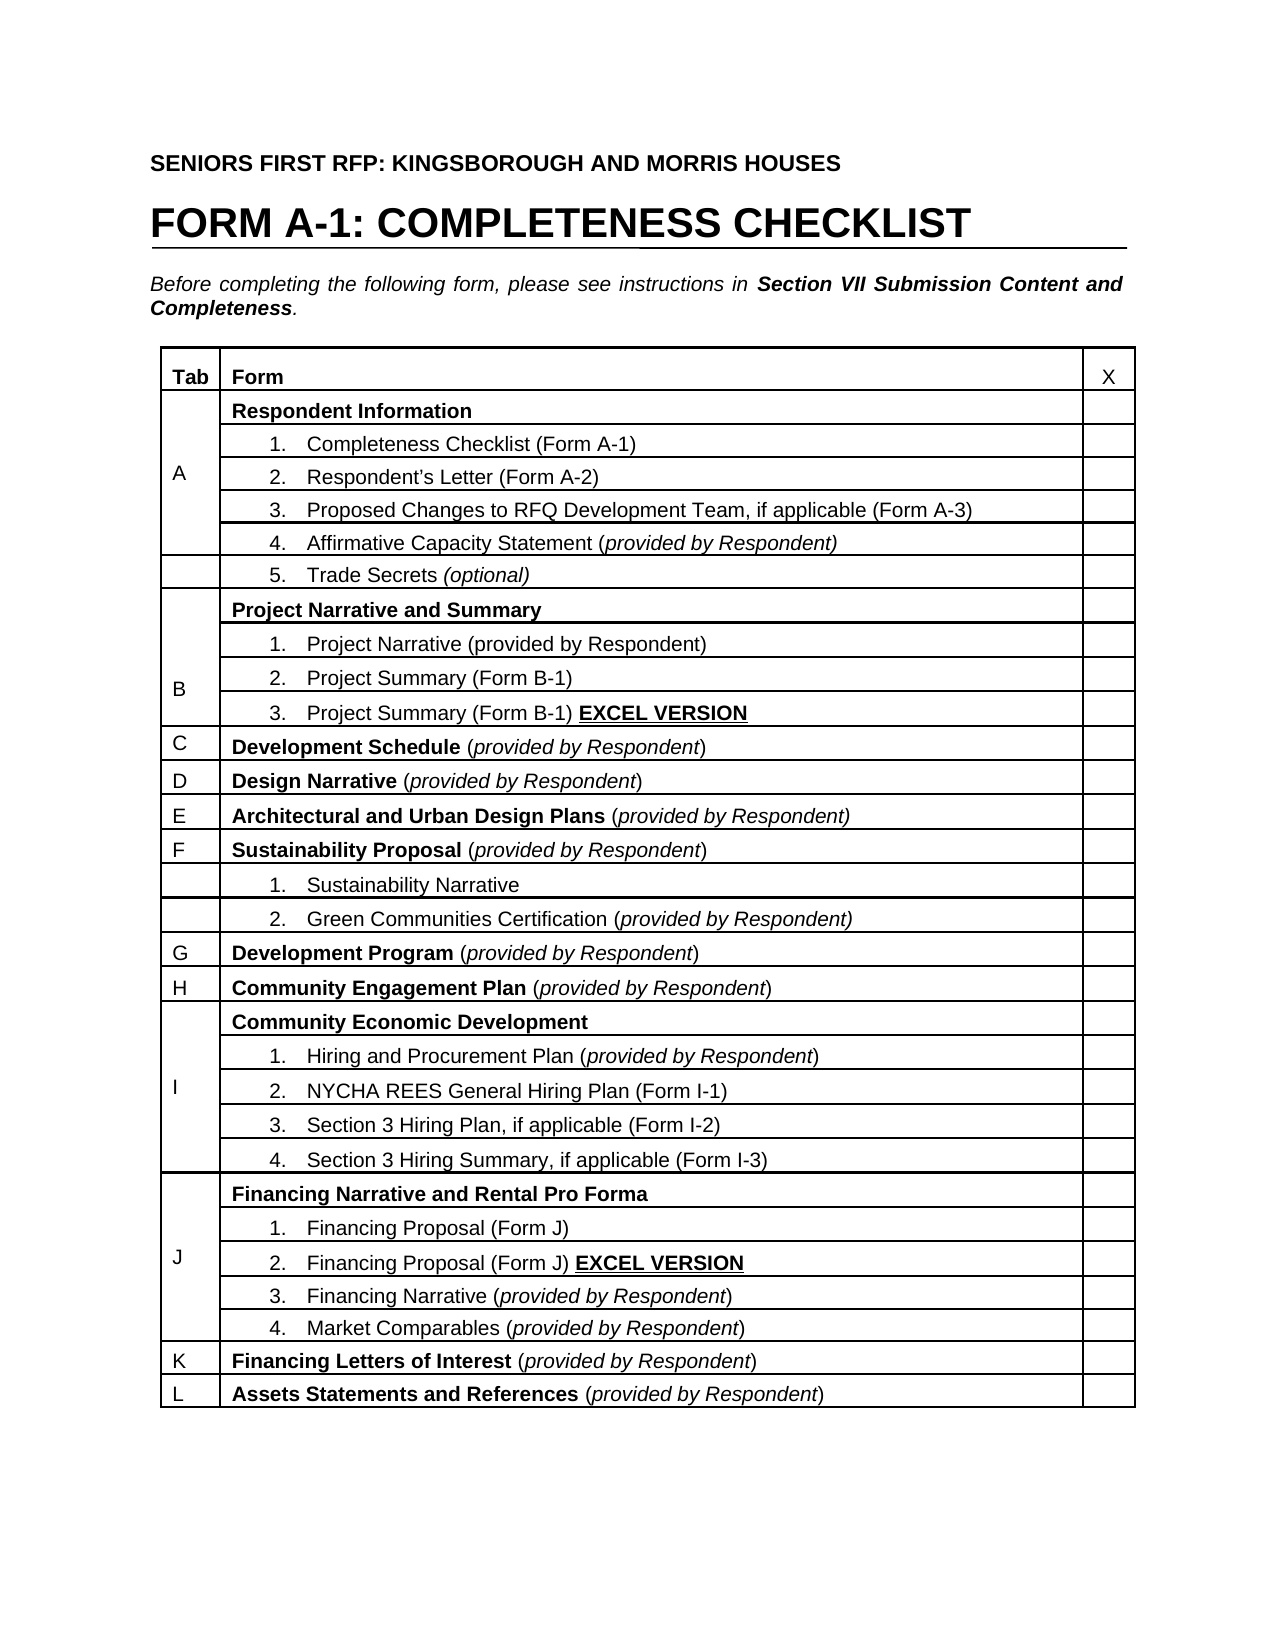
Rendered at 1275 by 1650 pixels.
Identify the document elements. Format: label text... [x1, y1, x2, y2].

table_cell Trade Secrets (optional) [221, 556, 1082, 587]
table_cell Sustainability Narrative [221, 864, 1082, 896]
table_cell Development Schedule (provided by Respondent) [221, 727, 1082, 759]
table_cell [162, 899, 219, 931]
table_cell [1084, 1105, 1134, 1137]
table_cell [1084, 795, 1134, 828]
table_header Tab [162, 349, 219, 389]
table_cell [1084, 1277, 1134, 1307]
table_cell Affirmative Capacity Statement (provided by Respondent) [221, 524, 1082, 554]
table_cell Financing Proposal (Form J) [221, 1208, 1082, 1240]
table_cell [1084, 933, 1134, 965]
table_cell [1084, 1070, 1134, 1103]
table_cell [1084, 556, 1134, 587]
table_cell Project Narrative (provided by Respondent) [221, 624, 1082, 656]
table_cell [1084, 658, 1134, 690]
table_cell I [162, 1002, 219, 1171]
table_cell Sustainability Proposal (provided by Respondent) [221, 830, 1082, 862]
table_cell K [162, 1342, 219, 1373]
table_cell [1084, 491, 1134, 521]
table_cell [1084, 692, 1134, 724]
table_cell Market Comparables (provided by Respondent) [221, 1310, 1082, 1340]
table_cell Respondent’s Letter (Form A-2) [221, 458, 1082, 489]
table_cell [1084, 425, 1134, 456]
table_cell J [162, 1174, 219, 1340]
table_cell Respondent Information [221, 391, 1082, 423]
table_cell [1084, 761, 1134, 793]
table_cell Assets Statements and References (provided by Respondent) [221, 1375, 1082, 1406]
table_cell Architectural and Urban Design Plans (provided by Respondent) [221, 795, 1082, 828]
table_cell Financing Narrative and Rental Pro Forma [221, 1174, 1082, 1206]
table_cell Project Summary (Form B-1) [221, 658, 1082, 690]
table_cell Project Summary (Form B-1) EXCEL VERSION [221, 692, 1082, 724]
table_cell [1084, 624, 1134, 656]
table_cell F [162, 830, 219, 862]
table_cell D [162, 761, 219, 793]
table_cell [1084, 524, 1134, 554]
text Form A-1: Completeness Checklist [150, 198, 1125, 246]
table_cell [1084, 1310, 1134, 1340]
table_cell Completeness Checklist (Form A-1) [221, 425, 1082, 456]
text Seniors First RFP: Kingsborough and morris houses [150, 150, 1125, 176]
table_cell [1084, 727, 1134, 759]
table_cell L [162, 1375, 219, 1406]
table_cell NYCHA REES General Hiring Plan (Form I-1) [221, 1070, 1082, 1103]
table_cell G [162, 933, 219, 965]
table_cell Design Narrative (provided by Respondent) [221, 761, 1082, 793]
table_cell Section 3 Hiring Summary, if applicable (Form I-3) [221, 1139, 1082, 1171]
table_cell E [162, 795, 219, 828]
table_cell B [162, 589, 219, 724]
table_cell [1084, 830, 1134, 862]
table_cell [1084, 1036, 1134, 1068]
table_cell Project Narrative and Summary [221, 589, 1082, 621]
table_cell [1084, 1242, 1134, 1274]
table_cell H [162, 967, 219, 999]
table_header Form [221, 349, 1082, 389]
table_cell [1084, 967, 1134, 999]
table_cell [1084, 589, 1134, 621]
table_cell [1084, 458, 1134, 489]
text Before completing the following form, please see instructions in Section VII Submission Content and Completeness. [150, 272, 1125, 320]
table_cell [1084, 1002, 1134, 1034]
table_cell [1084, 1174, 1134, 1206]
table_cell C [162, 727, 219, 759]
table_cell Hiring and Procurement Plan (provided by Respondent) [221, 1036, 1082, 1068]
table_header X [1084, 349, 1134, 389]
table_cell Financing Narrative (provided by Respondent) [221, 1277, 1082, 1307]
table_cell Green Communities Certification (provided by Respondent) [221, 899, 1082, 931]
table_cell [162, 556, 219, 587]
table_cell Community Economic Development [221, 1002, 1082, 1034]
table_cell [1084, 1342, 1134, 1373]
table_cell Financing Proposal (Form J) EXCEL VERSION [221, 1242, 1082, 1274]
table_cell Proposed Changes to RFQ Development Team, if applicable (Form A-3) [221, 491, 1082, 521]
table_cell [1084, 899, 1134, 931]
table_cell Section 3 Hiring Plan, if applicable (Form I-2) [221, 1105, 1082, 1137]
table_cell Community Engagement Plan (provided by Respondent) [221, 967, 1082, 999]
table_cell [1084, 1208, 1134, 1240]
table_cell [1084, 1139, 1134, 1171]
table_cell [162, 864, 219, 896]
table_cell A [162, 391, 219, 554]
table_cell [1084, 391, 1134, 423]
table_cell [1084, 1375, 1134, 1406]
table_cell [1084, 864, 1134, 896]
table_cell Financing Letters of Interest (provided by Respondent) [221, 1342, 1082, 1373]
table_cell Development Program (provided by Respondent) [221, 933, 1082, 965]
